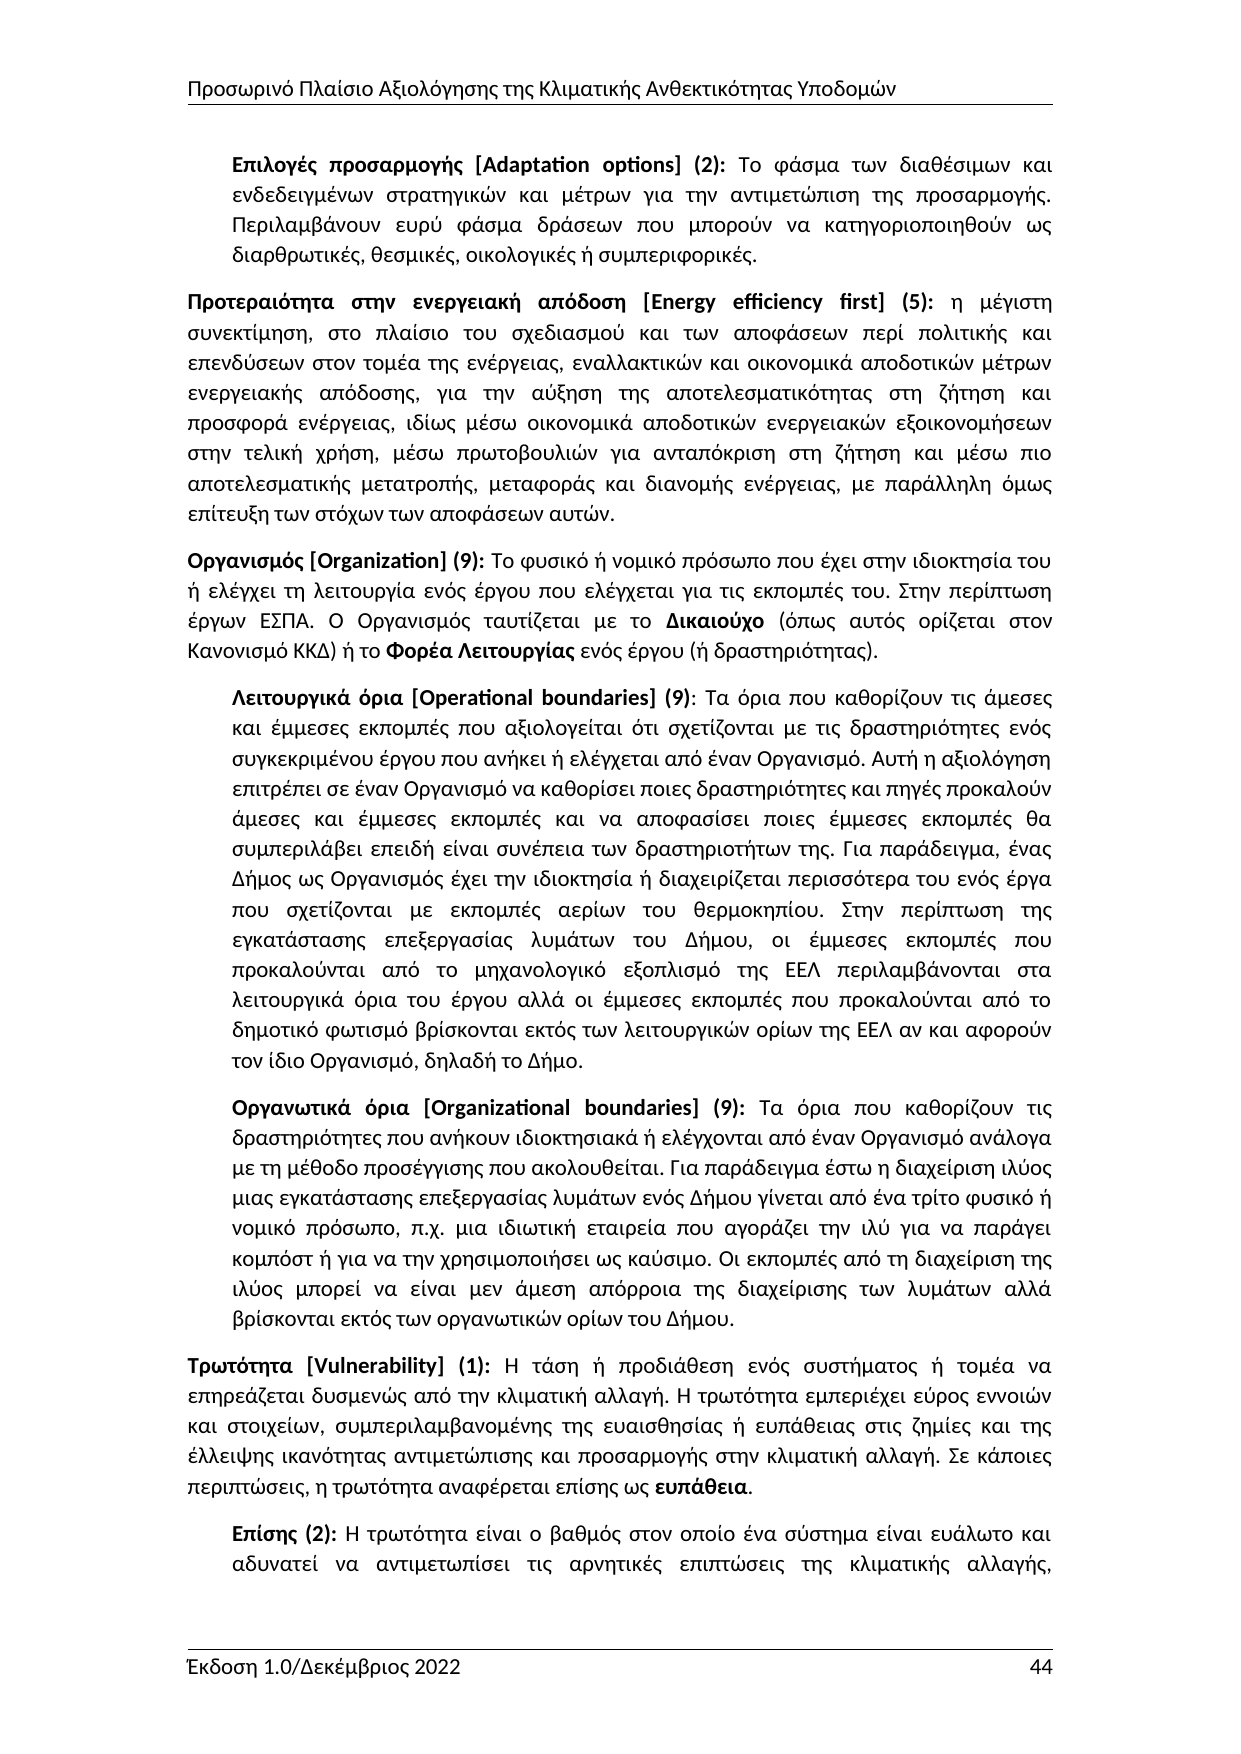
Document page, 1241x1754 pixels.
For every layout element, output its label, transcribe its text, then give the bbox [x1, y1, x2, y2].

text Τρωτότητα [Vulnerability] (1): Η τάση ή προδιάθεση ενός συστήματος ή τομέα να επηρεάζεται δυσμενώς από την κλιματική αλλαγή. Η τρωτότητα εμπεριέχει εύρος εννοιών και στοιχείων, συμπεριλαμβανομένης της ευαισθησίας ή ευπάθειας στις ζημίες και της έλλειψης ικανότητας αντιμετώπισης και προσαρμογής στην κλιματική αλλαγή. Σε κάποιες περιπτώσεις, η τρωτότητα αναφέρεται επίσης ως ευπάθεια. [187, 1351, 1053, 1500]
text Προτεραιότητα στην ενεργειακή απόδοση [Energy efficiency first] (5): η μέγιστη συνεκτίμηση, στο πλαίσιο του σχεδιασμού και των αποφάσεων περί πολιτικής και επενδύσεων στον τομέα της ενέργειας, εναλλακτικών και οικονομικά αποδοτικών μέτρων ενεργειακής απόδοσης, για την αύξηση της αποτελεσματικότητας στη ζήτηση και προσφορά ενέργειας, ιδίως μέσω οικονομικά αποδοτικών ενεργειακών εξοικονομήσεων στην τελική χρήση, μέσω πρωτοβουλιών για ανταπόκριση στη ζήτηση και μέσω πιο αποτελεσματικής μετατροπής, μεταφοράς και διανομής ενέργειας, με παράλληλη όμως επίτευξη των στόχων των αποφάσεων αυτών. [187, 287, 1053, 527]
text Οργανισμός [Organization] (9): Το φυσικό ή νομικό πρόσωπο που έχει στην ιδιοκτησία του ή ελέγχει τη λειτουργία ενός έργου που ελέγχεται για τις εκπομπές του. Στην περίπτωση έργων ΕΣΠΑ. Ο Οργανισμός ταυτίζεται με το Δικαιούχο (όπως αυτός ορίζεται στον Κανονισμό ΚΚΔ) ή το Φορέα Λειτουργίας ενός έργου (ή δραστηριότητας). [187, 546, 1053, 664]
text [232, 1519, 1053, 1577]
text Επιλογές προσαρμογής [Adaptation options] (2): Το φάσμα των διαθέσιμων και ενδεδειγμένων στρατηγικών και μέτρων για την αντιμετώπιση της προσαρμογής. Περιλαμβάνουν ευρύ φάσμα δράσεων που μπορούν να κατηγοριοποιηθούν ως διαρθρωτικές, θεσμικές, οικολογικές ή συμπεριφορικές. [232, 150, 1053, 269]
text Λειτουργικά όρια [Operational boundaries] (9): Τα όρια που καθορίζουν τις άμεσες και έμμεσες εκπομπές που αξιολογείται ότι σχετίζονται με τις δραστηριότητες ενός συγκεκριμένου έργου που ανήκει ή ελέγχεται από έναν Οργανισμό. Αυτή η αξιολόγηση επιτρέπει σε έναν Οργανισμό να καθορίσει ποιες δραστηριότητες και πηγές προκαλούν άμεσες και έμμεσες εκπομπές και να αποφασίσει ποιες έμμεσες εκπομπές θα συμπεριλάβει επειδή είναι συνέπεια των δραστηριοτήτων της. Για παράδειγμα, ένας Δήμος ως Οργανισμός έχει την ιδιοκτησία ή διαχειρίζεται περισσότερα του ενός έργα που σχετίζονται με εκπομπές αερίων του θερμοκηπίου. Στην περίπτωση της εγκατάστασης επεξεργασίας λυμάτων του Δήμου, οι έμμεσες εκπομπές που προκαλούνται από το μηχανολογικό εξοπλισμό της ΕΕΛ περιλαμβάνονται στα λειτουργικά όρια του έργου αλλά οι έμμεσες εκπομπές που προκαλούνται από το δημοτικό φωτισμό βρίσκονται εκτός των λειτουργικών ορίων της ΕΕΛ αν και αφορούν τον ίδιο Οργανισμό, δηλαδή το Δήμο. [232, 683, 1053, 1074]
text Οργανωτικά όρια [Organizational boundaries] (9): Τα όρια που καθορίζουν τις δραστηριότητες που ανήκουν ιδιοκτησιακά ή ελέγχονται από έναν Οργανισμό ανάλογα με τη μέθοδο προσέγγισης που ακολουθείται. Για παράδειγμα έστω η διαχείριση ιλύος μιας εγκατάστασης επεξεργασίας λυμάτων ενός Δήμου γίνεται από ένα τρίτο φυσικό ή νομικό πρόσωπο, π.χ. μια ιδιωτική εταιρεία που αγοράζει την ιλύ για να παράγει κομπόστ ή για να την χρησιμοποιήσει ως καύσιμο. Οι εκπομπές από τη διαχείριση της ιλύος μπορεί να είναι μεν άμεση απόρροια της διαχείρισης των λυμάτων αλλά βρίσκονται εκτός των οργανωτικών ορίων του Δήμου. [232, 1093, 1053, 1332]
